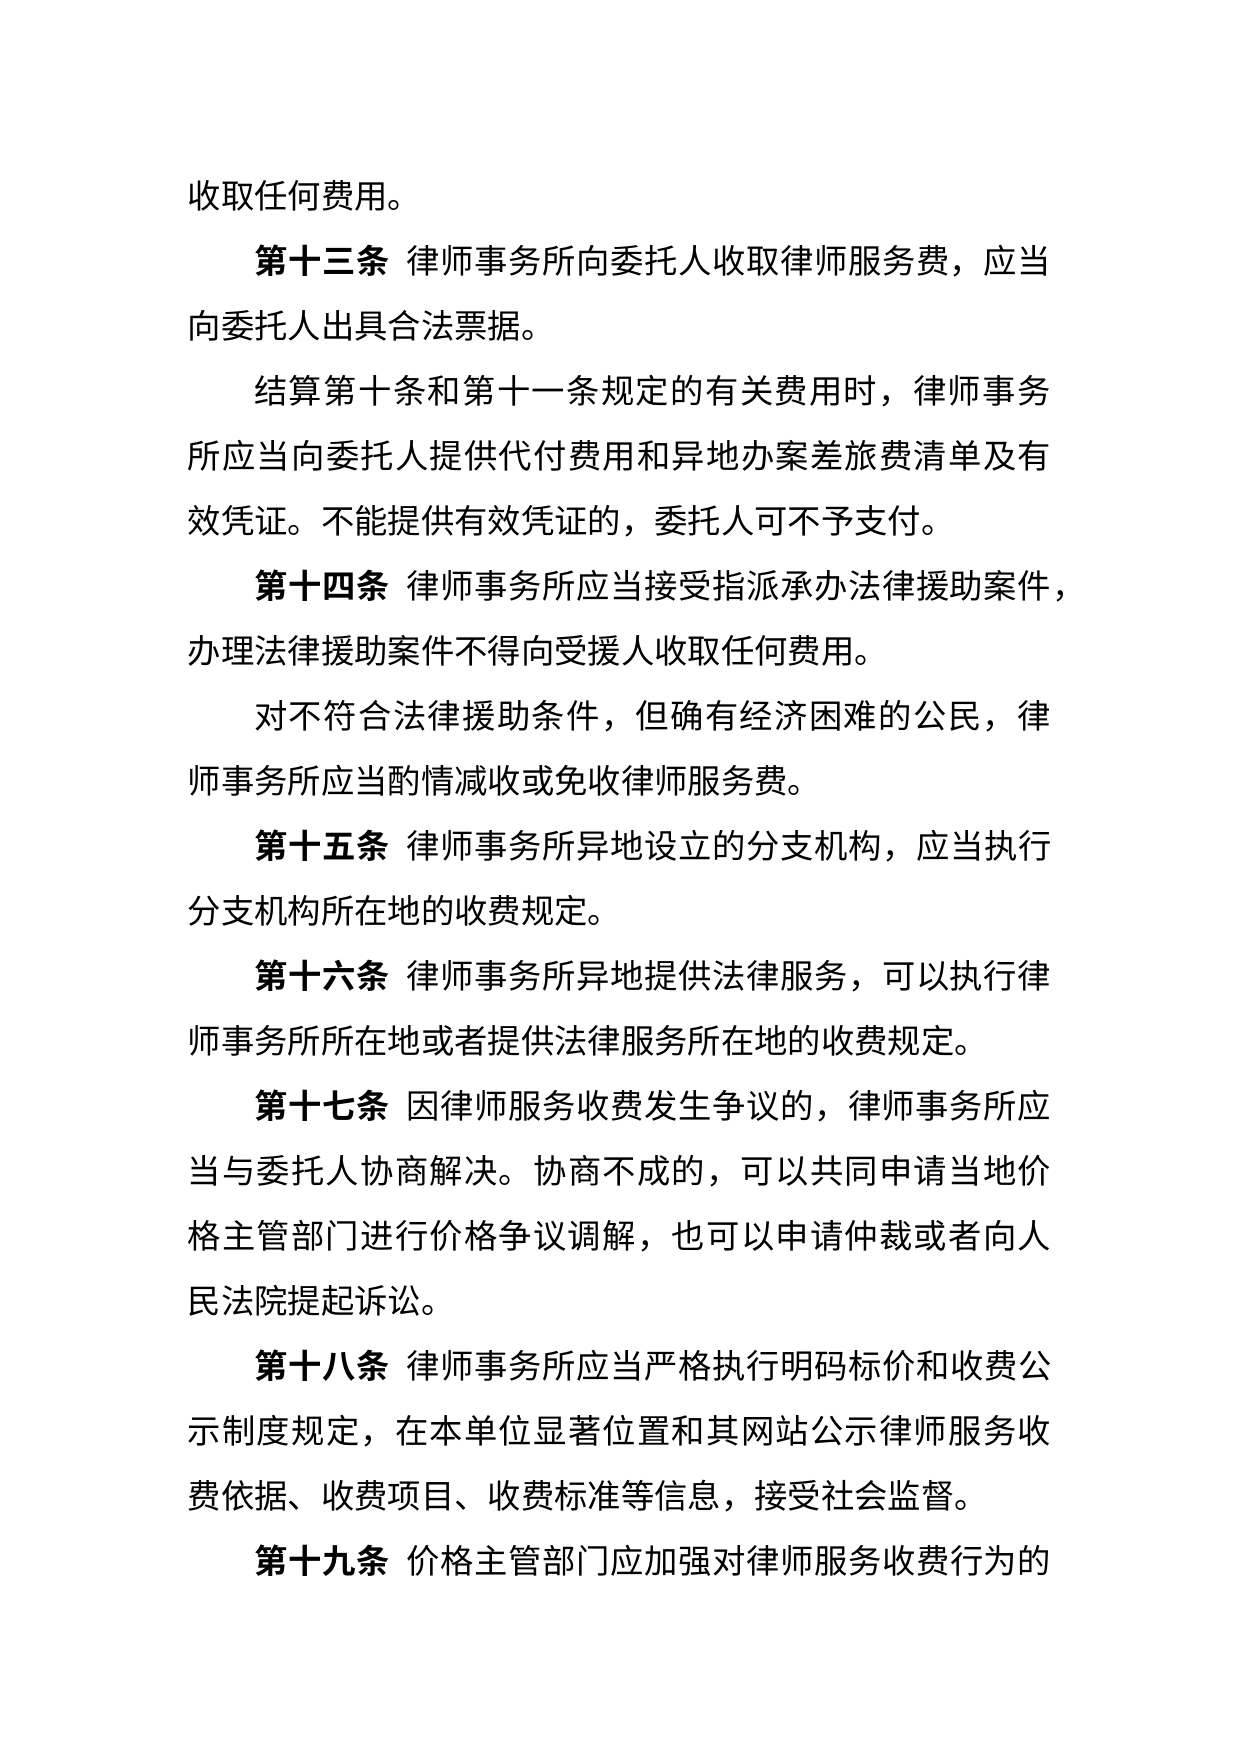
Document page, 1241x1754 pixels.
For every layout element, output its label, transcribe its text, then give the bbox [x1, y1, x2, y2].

text 第十五条 律师事务所异地设立的分支机构，应当执行分支机构所在地的收费规定。 [187, 812, 1053, 942]
text 第十四条 律师事务所应当接受指派承办法律援助案件，办理法律援助案件不得向受援人收取任何费用。 [187, 552, 1053, 682]
text 对不符合法律援助条件，但确有经济困难的公民，律师事务所应当酌情减收或免收律师服务费。 [187, 682, 1053, 812]
text 第十七条 因律师服务收费发生争议的，律师事务所应当与委托人协商解决。协商不成的，可以共同申请当地价格主管部门进行价格争议调解，也可以申请仲裁或者向人民法院提起诉讼。 [187, 1072, 1053, 1332]
text 结算第十条和第十一条规定的有关费用时，律师事务所应当向委托人提供代付费用和异地办案差旅费清单及有效凭证。不能提供有效凭证的，委托人可不予支付。 [187, 357, 1053, 552]
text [187, 1527, 1053, 1592]
text 第十六条 律师事务所异地提供法律服务，可以执行律师事务所所在地或者提供法律服务所在地的收费规定。 [187, 942, 1053, 1072]
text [187, 162, 1053, 227]
text 第十三条 律师事务所向委托人收取律师服务费，应当向委托人出具合法票据。 [187, 227, 1053, 357]
text 第十八条 律师事务所应当严格执行明码标价和收费公示制度规定，在本单位显著位置和其网站公示律师服务收费依据、收费项目、收费标准等信息，接受社会监督。 [187, 1332, 1053, 1527]
